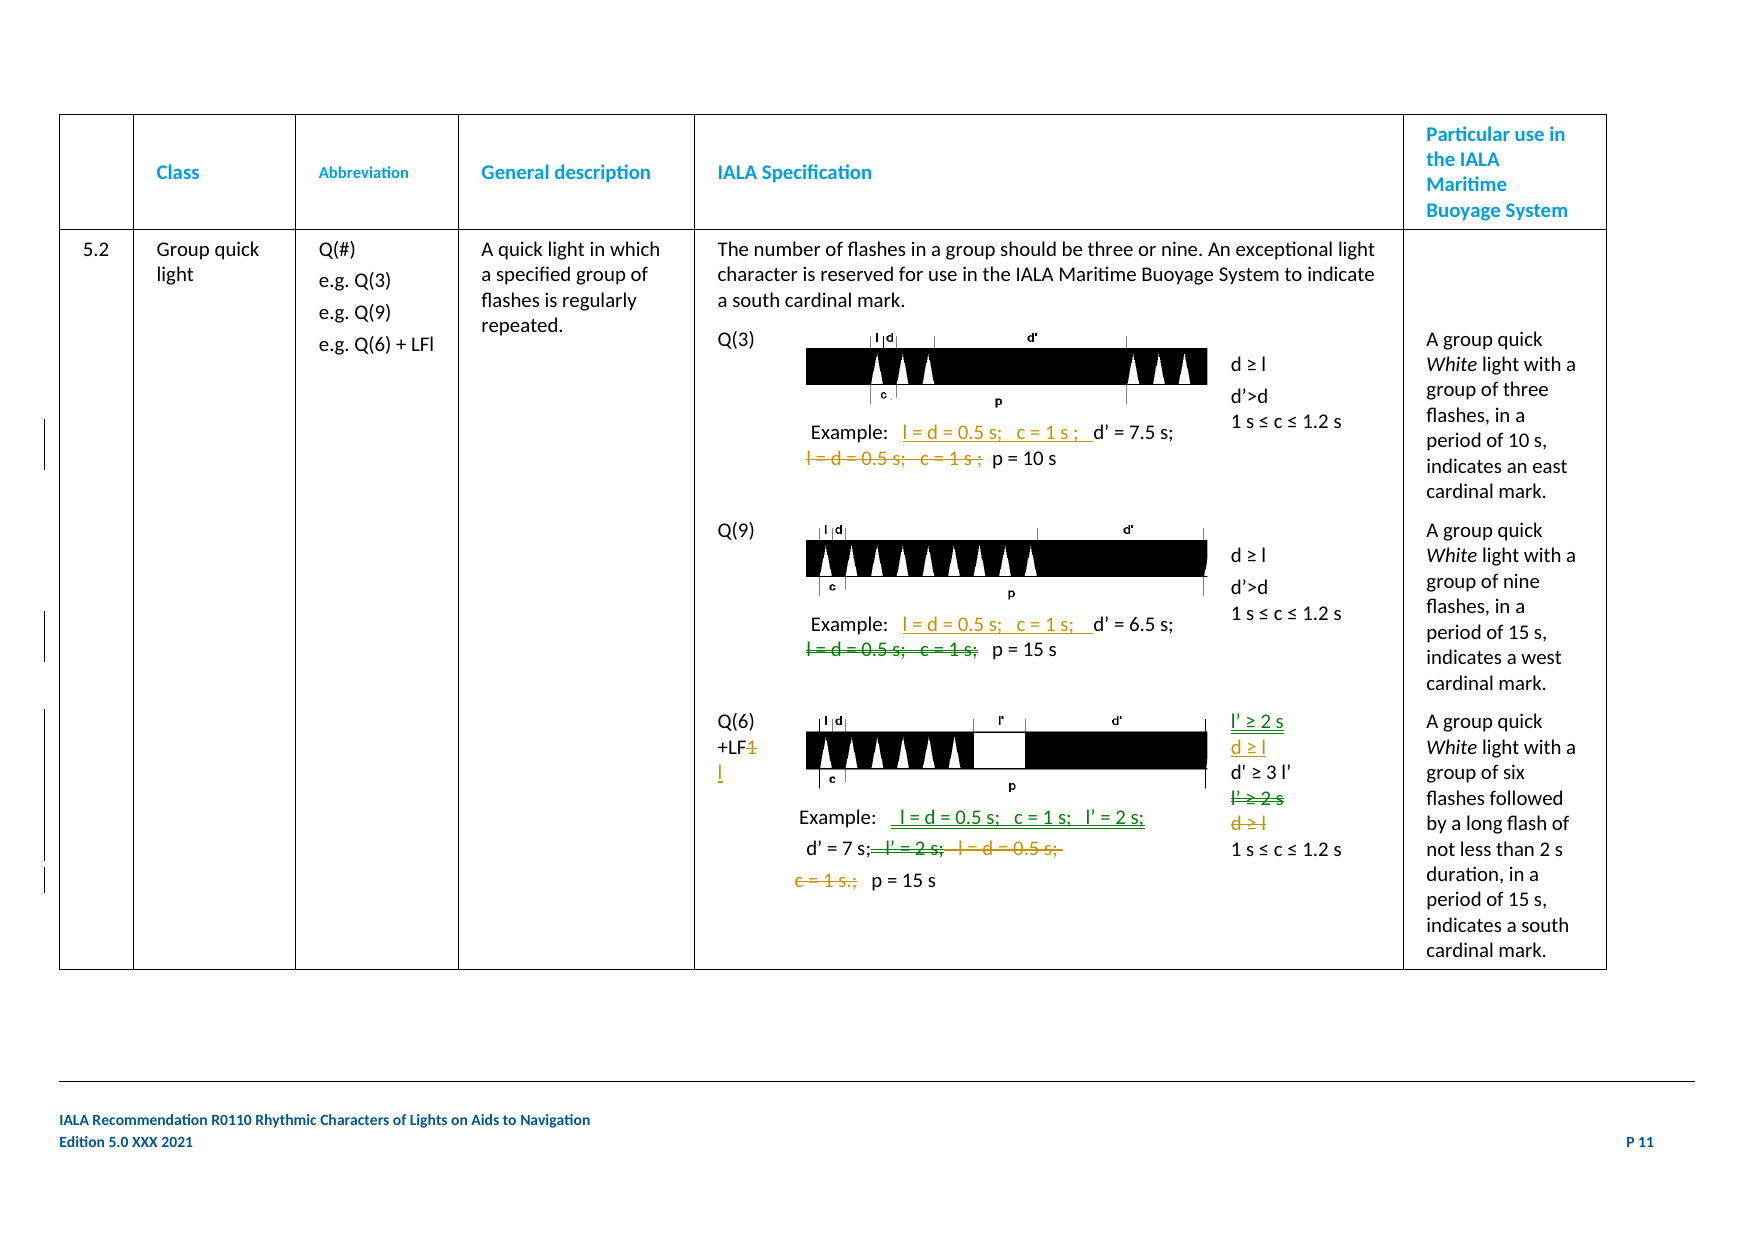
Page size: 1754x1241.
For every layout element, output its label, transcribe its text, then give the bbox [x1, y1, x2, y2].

table_cell Example: d’ = 6.5 s; p = 15 s [783, 510, 1208, 701]
picture [806, 517, 1208, 605]
table_cell d ≥ l d’>d 1 s ≤ c ≤ 1.2 s [1208, 510, 1403, 701]
table_header [60, 115, 133, 229]
picture [806, 708, 1208, 798]
table_header Abbreviation [296, 115, 458, 229]
table_cell A quick light in which a specified group of flashes is regularly repeated. [459, 230, 694, 969]
table_cell Q(9) [695, 510, 783, 701]
table_header Class [134, 115, 295, 229]
table_header General description [459, 115, 694, 229]
table_cell A group quick White light with a group of six flashes followed by a long flash of not less than 2 s duration, in a period of 15 s, indicates a south cardinal mark. [1404, 701, 1606, 969]
table_cell Q(#) e.g. Q(3) e.g. Q(9) e.g. Q(6) + LFl [296, 230, 458, 969]
table_cell 5.2 [60, 230, 133, 969]
table_cell Q(6)+LF [695, 701, 783, 969]
table_cell Example: d’ = 7.5 s; p = 10 s [783, 319, 1208, 510]
table_cell Example: d’ = 7 s; p = 15 s [783, 701, 1208, 969]
picture [806, 325, 1208, 413]
table_cell Q(3) [695, 319, 783, 510]
table_cell d' ≥ 3 l’ 1 s ≤ c ≤ 1.2 s [1208, 701, 1403, 969]
table_cell The number of flashes in a group should be three or nine. An exceptional light character is reserved for use in the IALA Maritime Buoyage System to indicate a south cardinal mark. [695, 230, 1403, 318]
table_cell A group quick White light with a group of nine flashes, in a period of 15 s, indicates a west cardinal mark. [1404, 510, 1606, 701]
table_header IALA Specification [695, 115, 1403, 229]
table_header Particular use in the IALA Maritime Buoyage System [1404, 115, 1606, 229]
table_cell Group quick light [134, 230, 295, 969]
table_cell A group quick White light with a group of three flashes, in a period of 10 s, indicates an east cardinal mark. [1404, 319, 1606, 510]
table_cell d ≥ l d’>d 1 s ≤ c ≤ 1.2 s [1208, 319, 1403, 510]
table_cell [1404, 230, 1606, 318]
